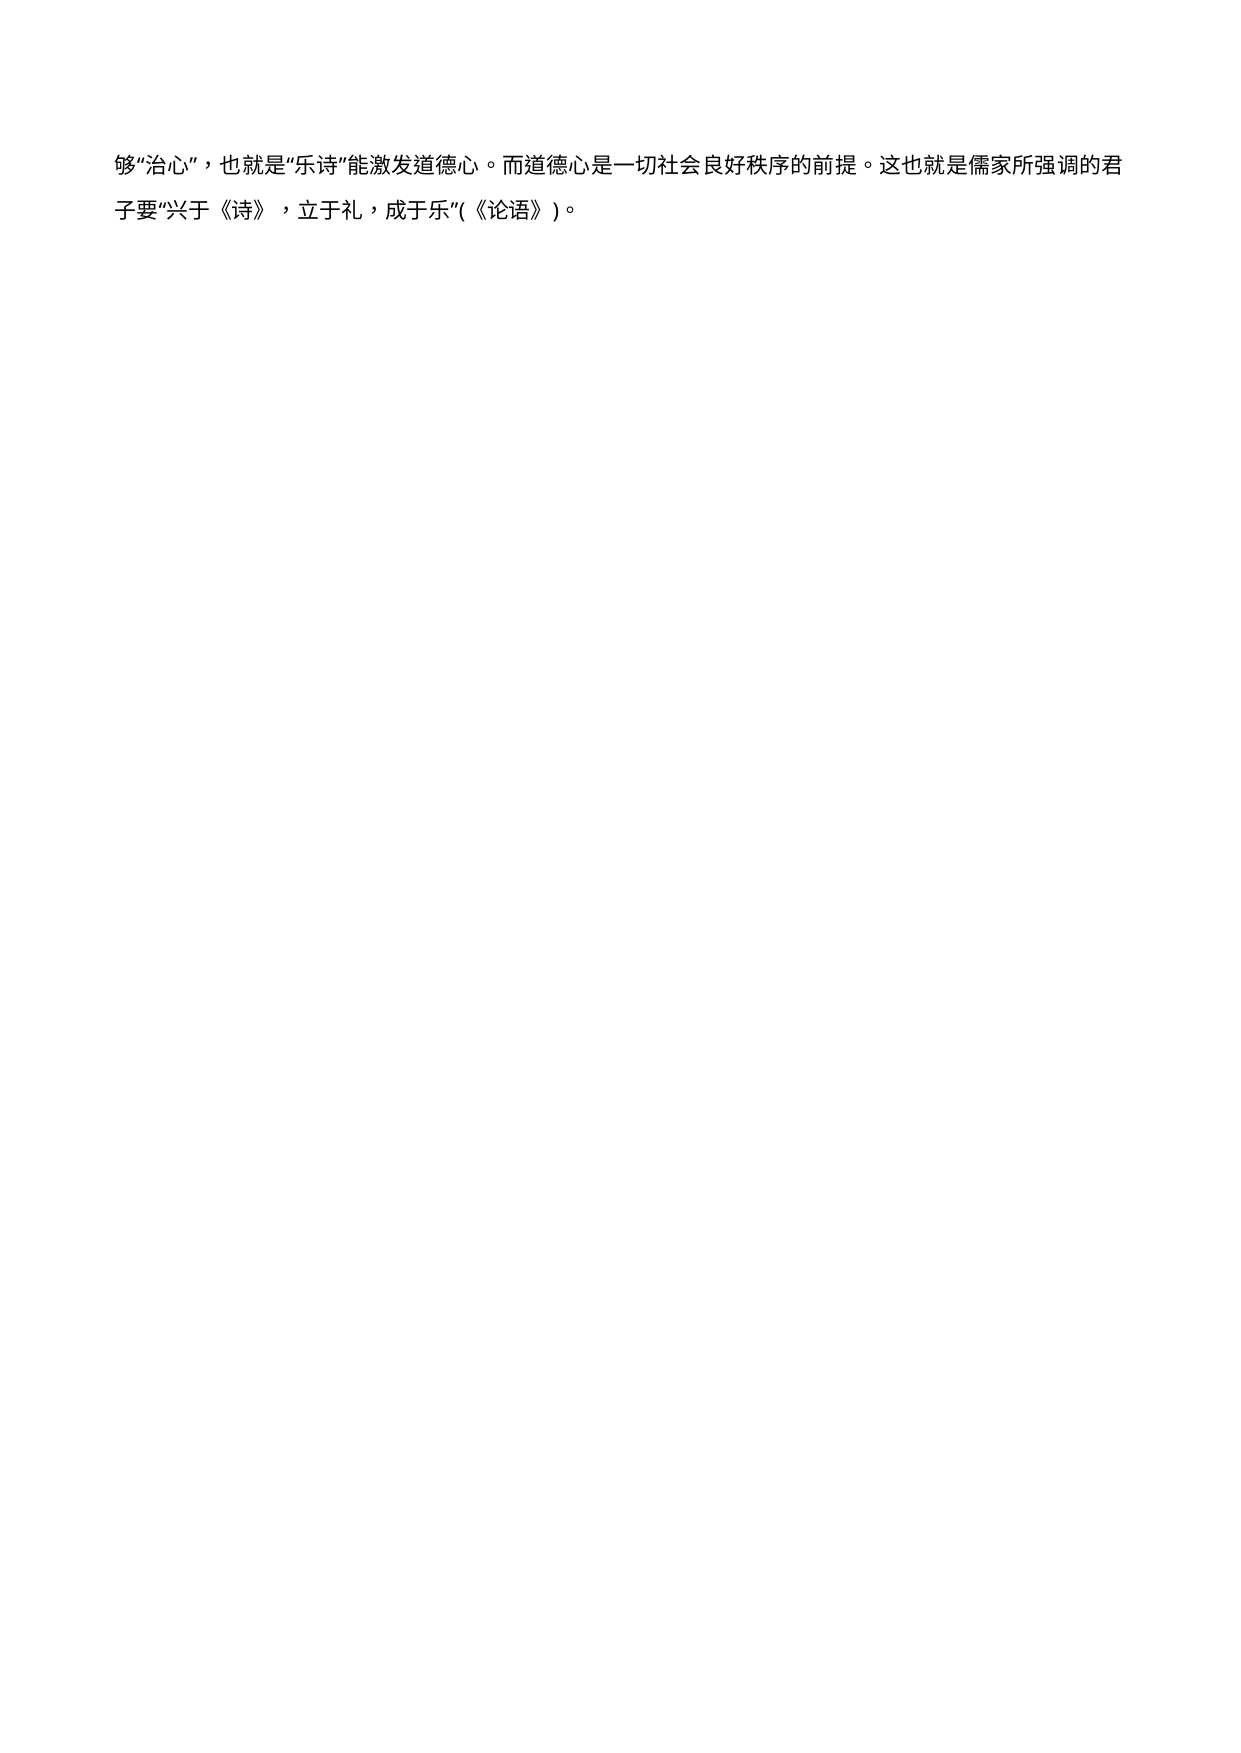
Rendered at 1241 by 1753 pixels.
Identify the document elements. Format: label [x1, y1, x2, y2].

text [114, 150, 1126, 224]
